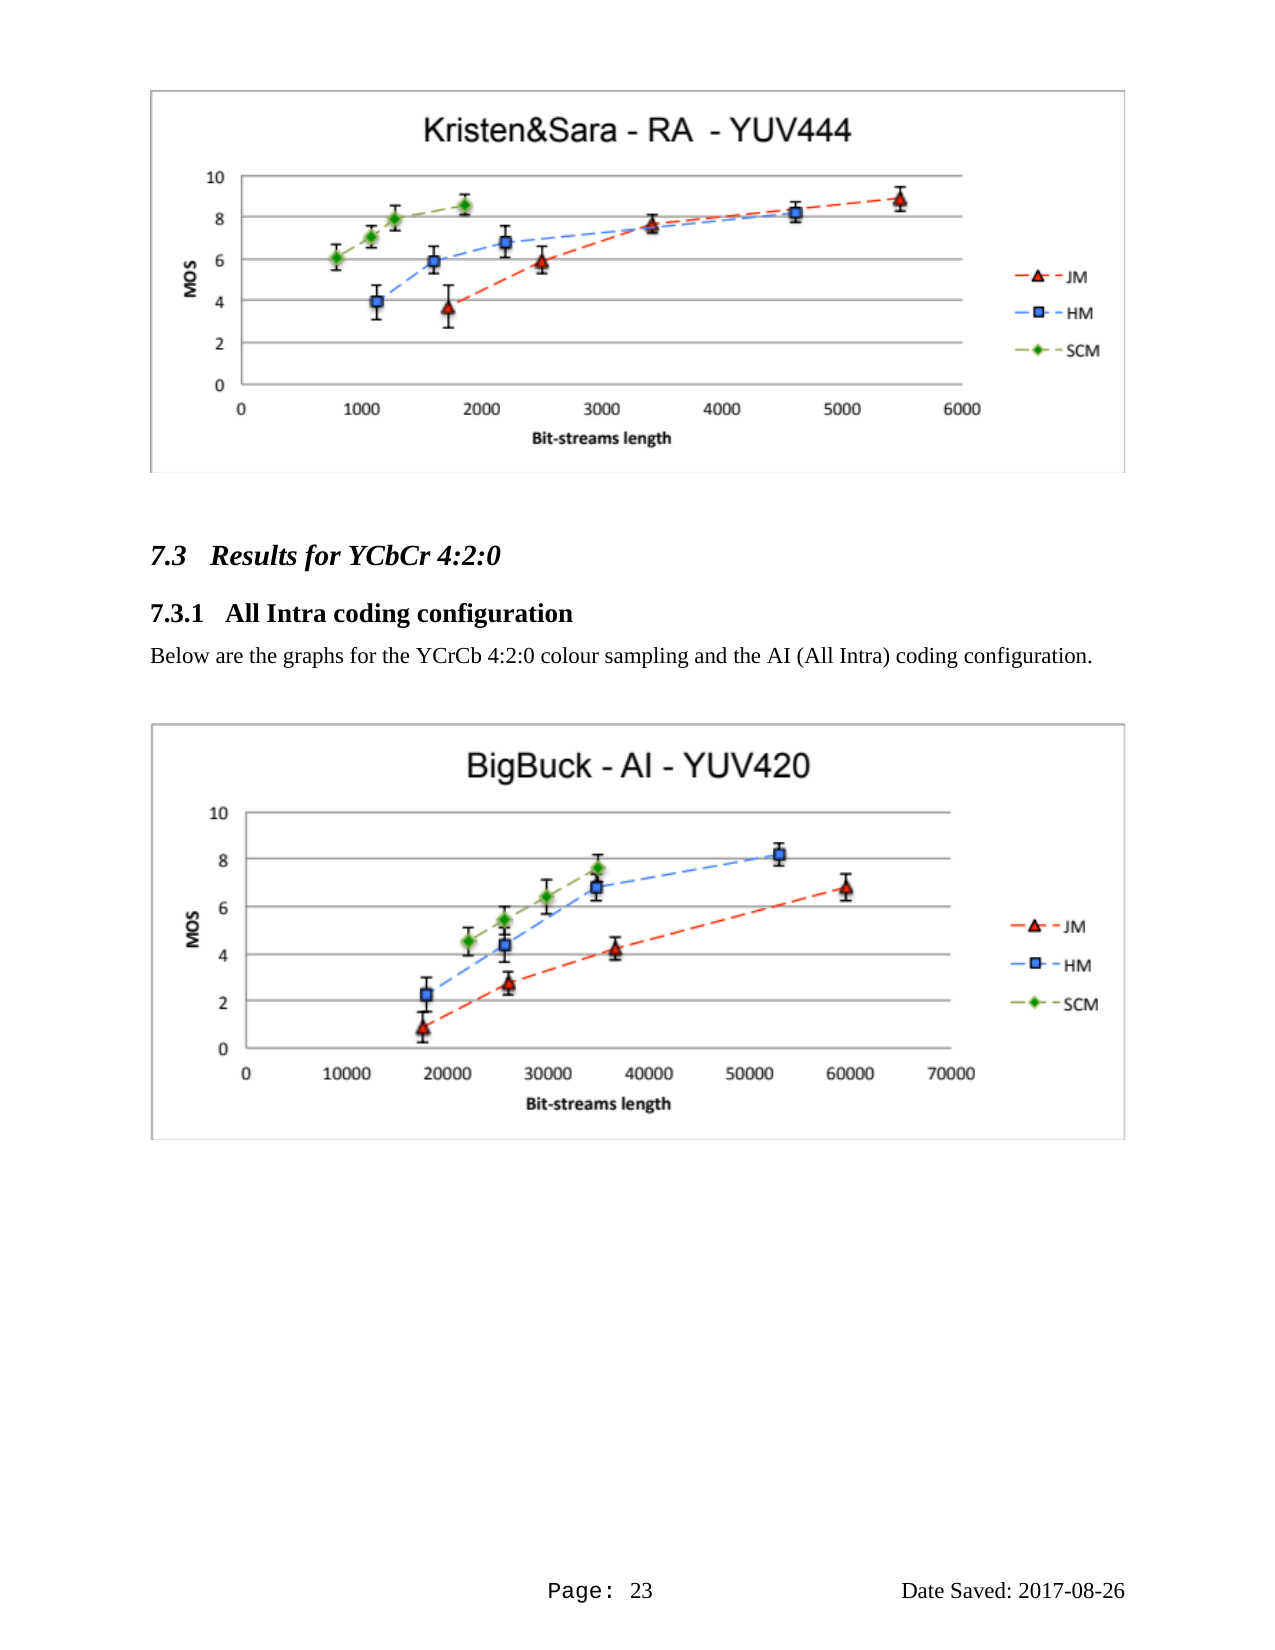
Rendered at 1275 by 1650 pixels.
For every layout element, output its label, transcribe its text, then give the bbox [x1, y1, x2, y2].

text Below are the graphs for the YCrCb 4:2:0 colour sampling and the AI (All Intra) coding configuration. [150, 642, 1125, 669]
subtitle Results for YCbCr 4:2:0 [150, 538, 1125, 572]
subtitle All Intra coding configuration [150, 597, 1125, 628]
